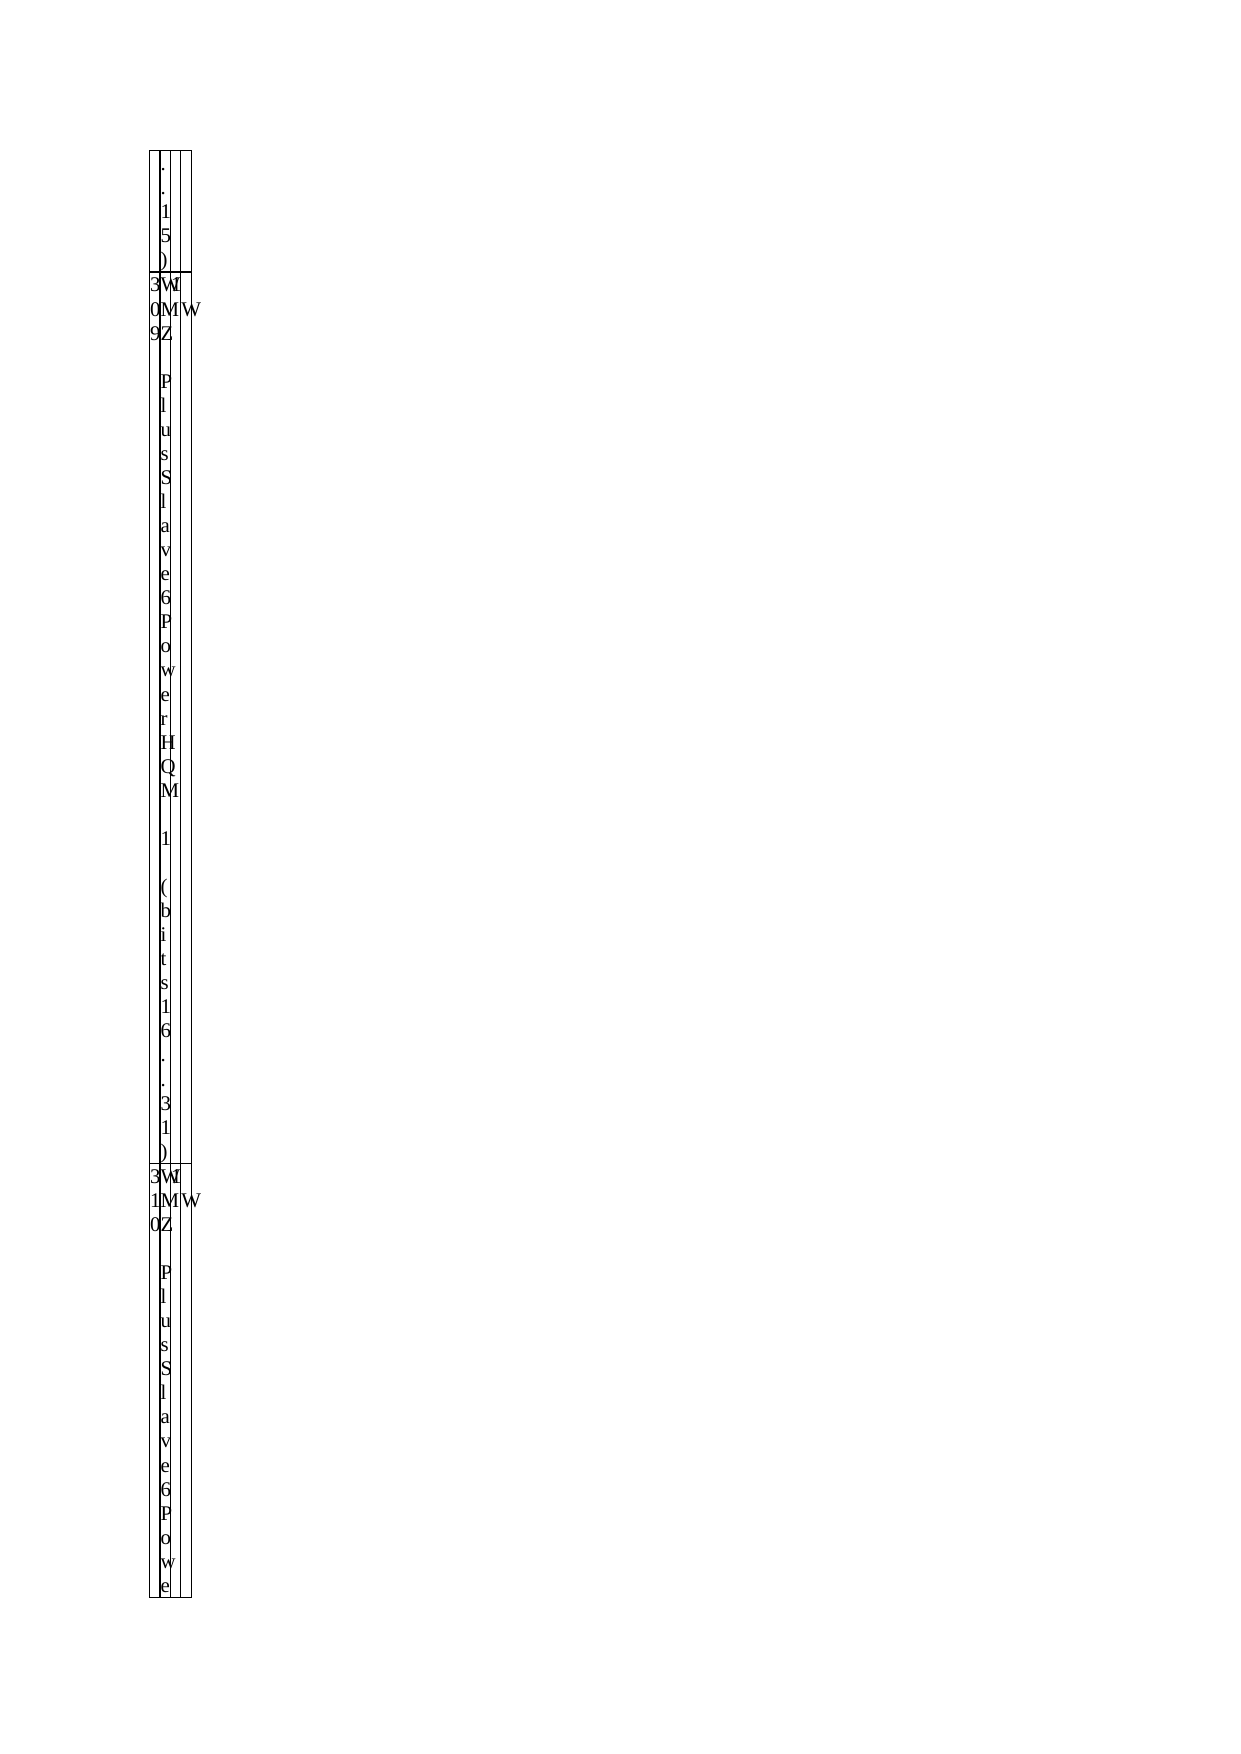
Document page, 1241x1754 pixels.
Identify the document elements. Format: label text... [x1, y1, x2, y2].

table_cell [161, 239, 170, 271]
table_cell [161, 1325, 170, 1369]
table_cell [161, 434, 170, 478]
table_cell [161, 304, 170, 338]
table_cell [161, 1493, 170, 1597]
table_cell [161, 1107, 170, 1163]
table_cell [161, 1231, 170, 1326]
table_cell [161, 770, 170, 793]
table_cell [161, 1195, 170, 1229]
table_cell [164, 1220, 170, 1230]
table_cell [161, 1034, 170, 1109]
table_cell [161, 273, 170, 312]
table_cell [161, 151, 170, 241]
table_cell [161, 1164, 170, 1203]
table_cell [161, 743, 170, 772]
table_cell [161, 1374, 170, 1490]
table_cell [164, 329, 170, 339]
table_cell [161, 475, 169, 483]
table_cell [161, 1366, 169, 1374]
